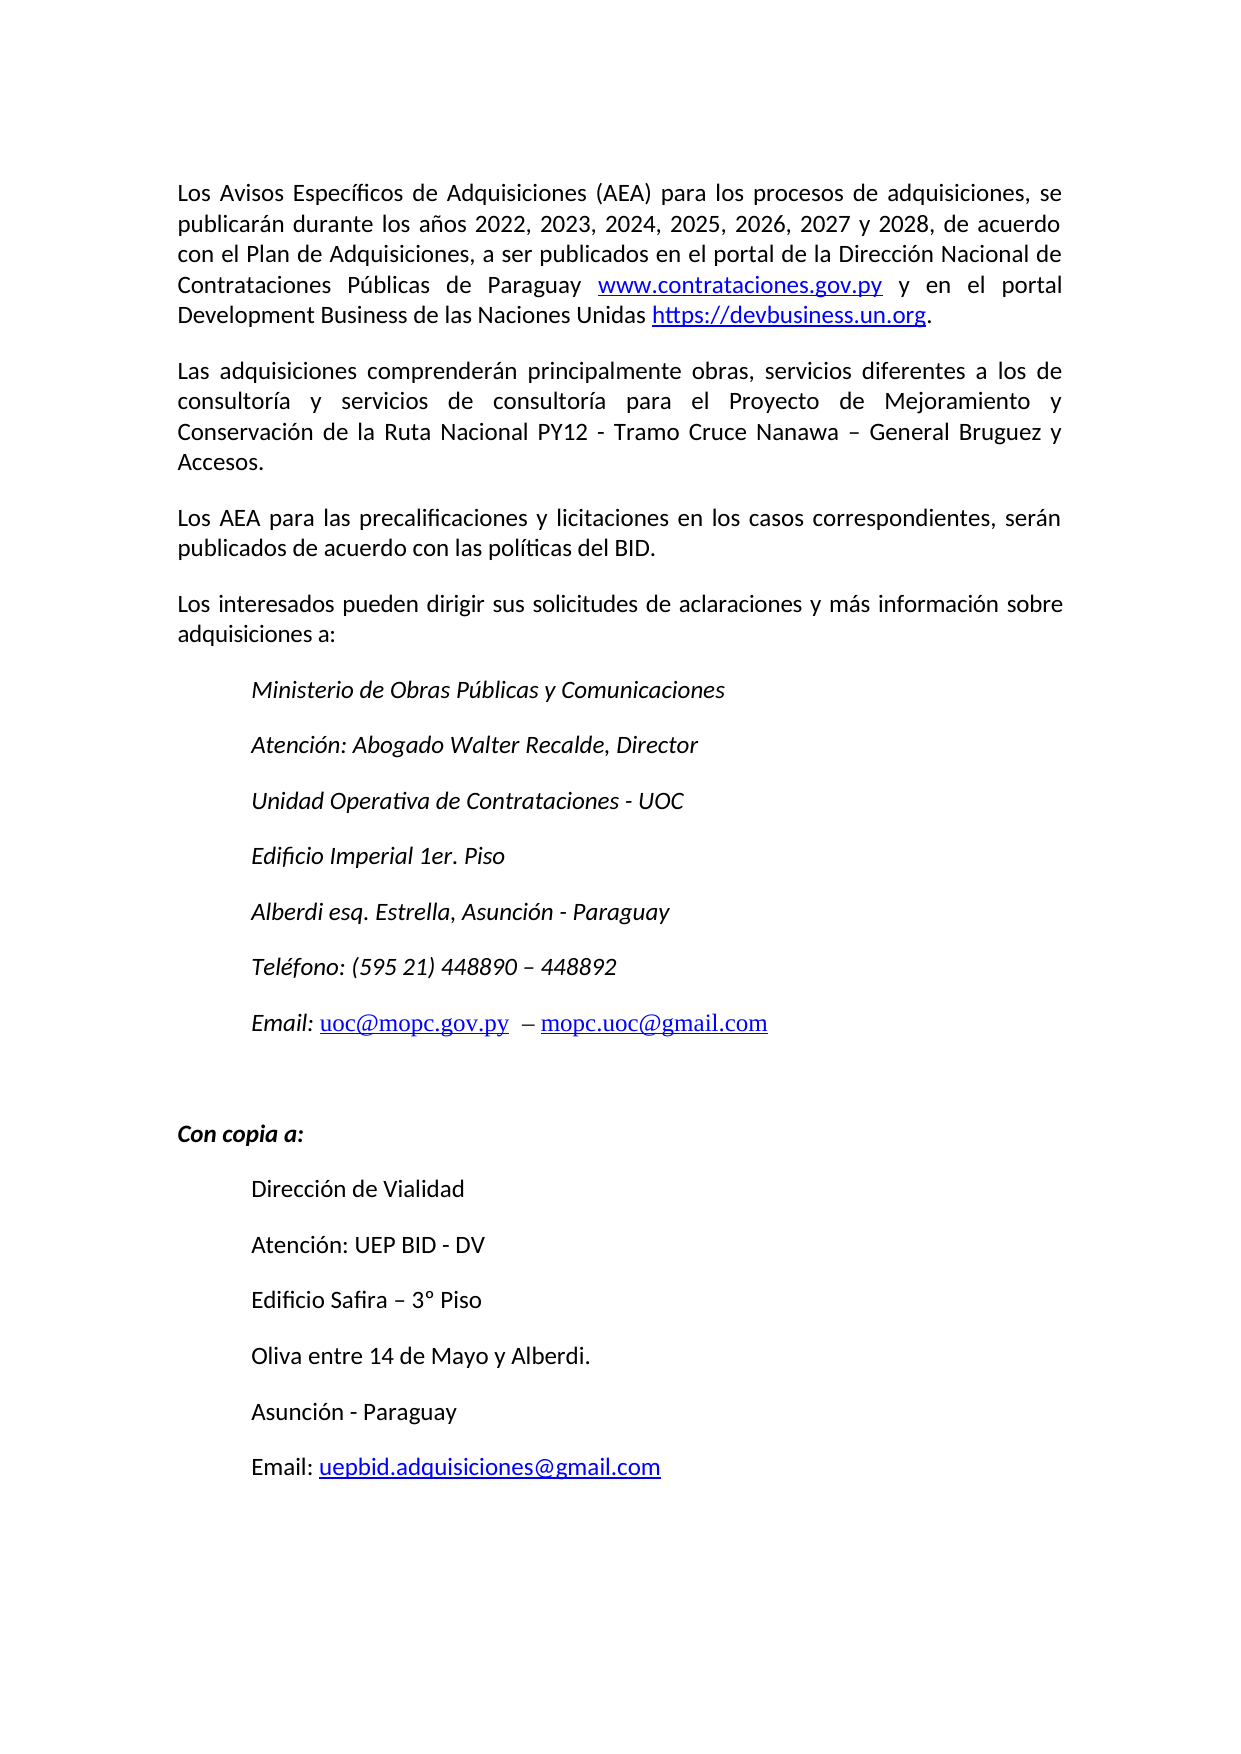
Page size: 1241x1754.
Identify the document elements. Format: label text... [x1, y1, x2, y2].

text Los interesados pueden dirigir sus solicitudes de aclaraciones y más información sobre adquisiciones a: [177, 588, 1063, 649]
text Atención: UEP BID - DV [251, 1229, 1063, 1260]
text Atención: Abogado Walter Recalde, Director [251, 729, 1063, 760]
text Los Avisos Específicos de Adquisiciones (AEA) para los procesos de adquisiciones, se publicarán durante los años 2022, 2023, 2024, 2025, 2026, 2027 y 2028, de acuerdo con el Plan de Adquisiciones, a ser publicados en el portal de la Dirección Nacional de Contrataciones Públicas de Paraguay www.contrataciones.gov.py y en el portal Development Business de las Naciones Unidas https://devbusiness.un.org. [177, 177, 1063, 330]
text Dirección de Vialidad [251, 1174, 1063, 1204]
text Email: uepbid.adquisiciones@gmail.com [251, 1451, 1063, 1482]
text Edificio Imperial 1er. Piso [251, 841, 1063, 871]
text Con copia a: [177, 1118, 1063, 1149]
text Los AEA para las precalificaciones y licitaciones en los casos correspondientes, serán publicados de acuerdo con las políticas del BID. [177, 502, 1063, 563]
text Las adquisiciones comprenderán principalmente obras, servicios diferentes a los de consultoría y servicios de consultoría para el Proyecto de Mejoramiento y Conservación de la Ruta Nacional PY12 - Tramo Cruce Nanawa – General Bruguez y Accesos. [177, 355, 1063, 477]
text Teléfono: (595 21) 448890 – 448892 [251, 952, 1063, 982]
text Alberdi esq. Estrella, Asunción - Paraguay [251, 896, 1063, 927]
text Oliva entre 14 de Mayo y Alberdi. [251, 1340, 1063, 1371]
text Edificio Safira – 3º Piso [251, 1285, 1063, 1315]
text Email: uoc@mopc.gov.py – mopc.uoc@gmail.com [251, 1007, 1063, 1038]
text Asunción - Paraguay [251, 1396, 1063, 1426]
text Unidad Operativa de Contrataciones - UOC [251, 785, 1063, 816]
text Ministerio de Obras Públicas y Comunicaciones [251, 674, 1063, 704]
